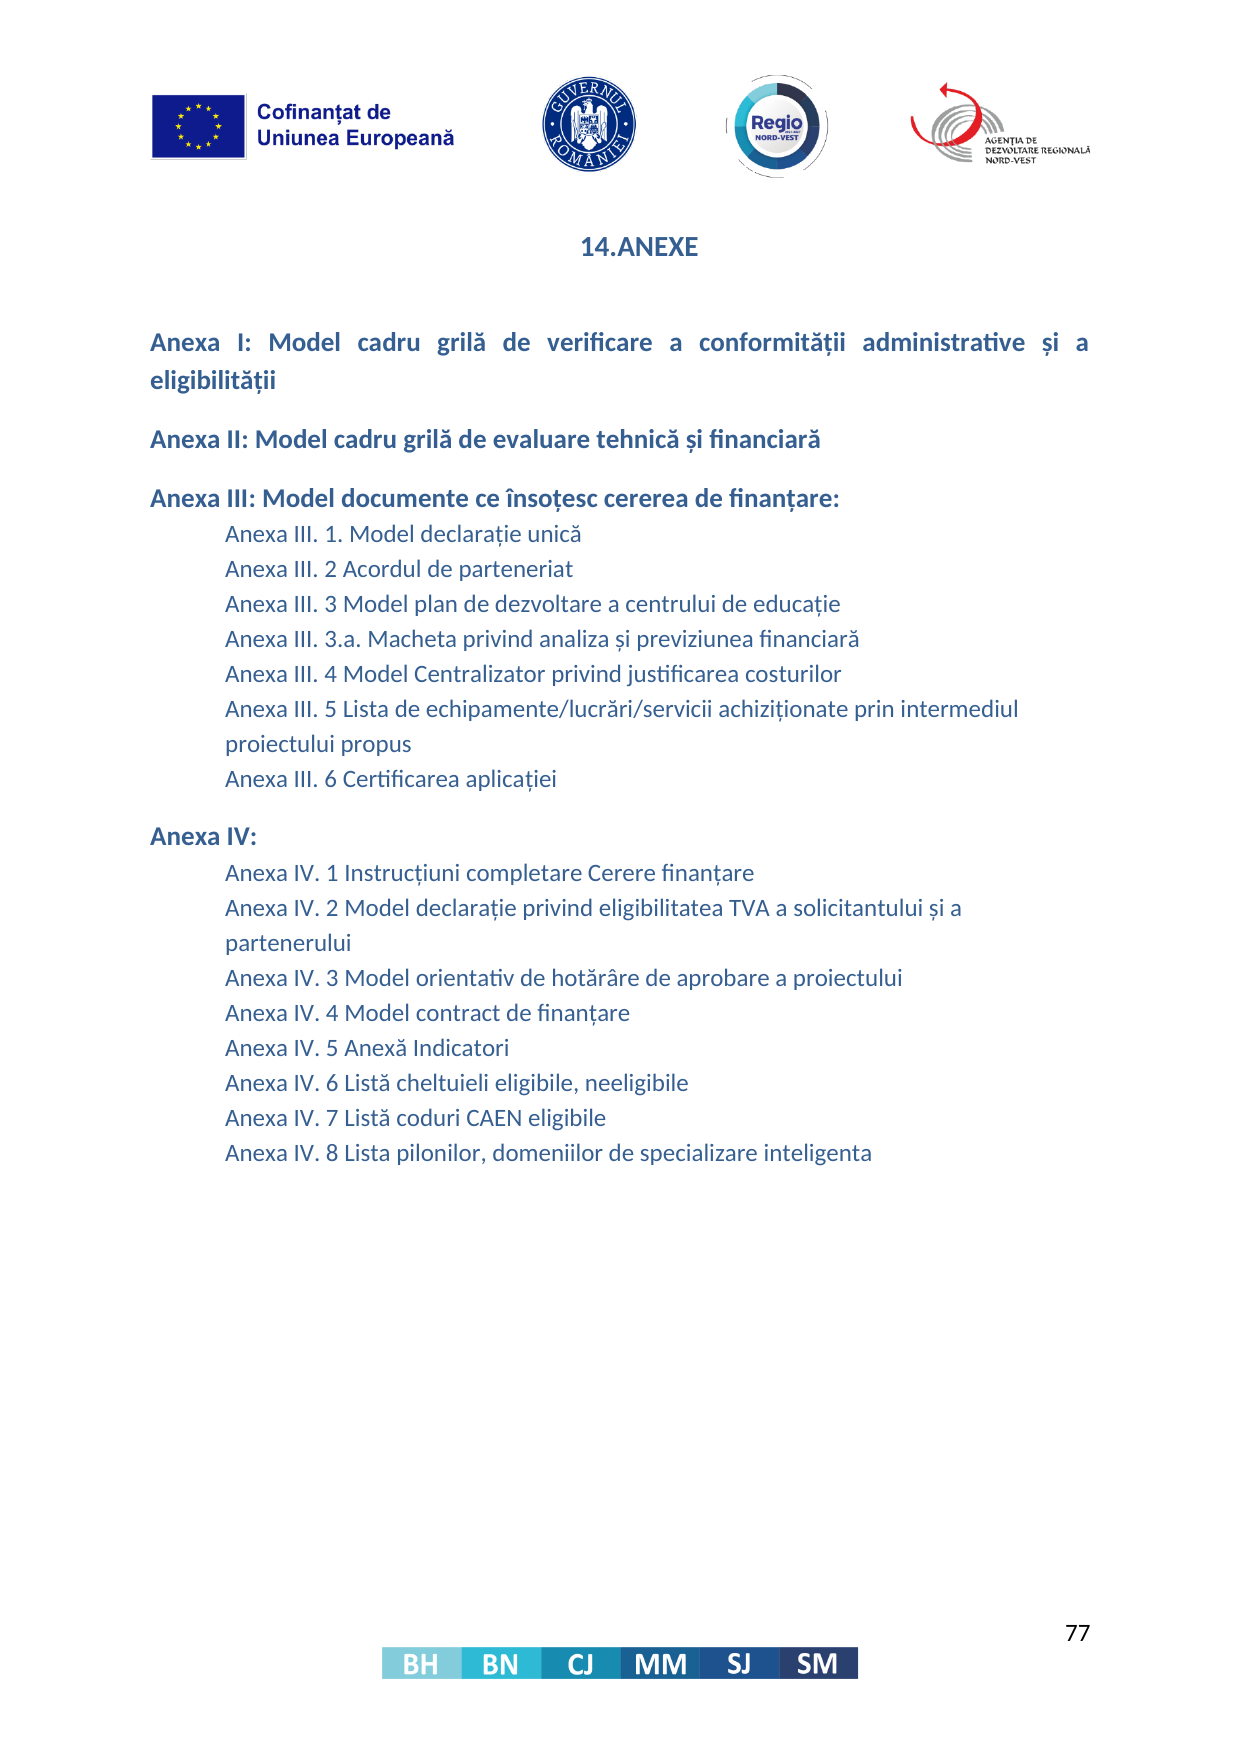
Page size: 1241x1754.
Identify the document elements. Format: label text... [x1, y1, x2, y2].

text Anexa IV. 7 Listă coduri CAEN eligibile [150, 1102, 1090, 1133]
text Anexa IV. 8 Lista pilonilor, domeniilor de specializare inteligenta [150, 1137, 1090, 1168]
text Anexa III. 6 Certificarea aplicaţiei [150, 764, 1090, 794]
subtitle Anexa II: Model cadru grilă de evaluare tehnică și financiară [150, 422, 1090, 455]
text Anexa IV. 1 Instrucțiuni completare Cerere finanțare [150, 857, 1090, 888]
subtitle Anexa I: Model cadru grilă de verificare a conformității administrative și a eligibilității [150, 325, 1090, 396]
subtitle Anexa III: Model documente ce însoțesc cererea de finanțare: [150, 481, 1090, 514]
text Anexa III. 5 Lista de echipamente/lucrări/servicii achiziționate prin intermediul proiectului propus [225, 694, 1090, 759]
text Anexa III. 3.a. Macheta privind analiza și previziunea financiară [150, 624, 1090, 654]
text Anexa IV. 4 Model contract de finanțare [150, 997, 1090, 1028]
text Anexa III. 3 Model plan de dezvoltare a centrului de educație [150, 589, 1090, 619]
text Anexa III. 1. Model declaraţie unică [150, 519, 1090, 549]
text Anexa III. 4 Model Centralizator privind justificarea costurilor [150, 659, 1090, 689]
subtitle ANEXE [187, 228, 1090, 264]
text Anexa IV. 5 Anexă Indicatori [150, 1032, 1090, 1063]
text Anexa IV. 6 Listă cheltuieli eligibile, neeligibile [150, 1067, 1090, 1098]
picture [150, 75, 1091, 178]
picture [382, 1647, 859, 1679]
subtitle Anexa IV: [150, 819, 1090, 852]
text Anexa III. 2 Acordul de parteneriat [150, 554, 1090, 584]
text Anexa IV. 3 Model orientativ de hotărâre de aprobare a proiectului [150, 962, 1090, 993]
text Anexa IV. 2 Model declarație privind eligibilitatea TVA a solicitantului și a partenerului [225, 892, 1090, 958]
